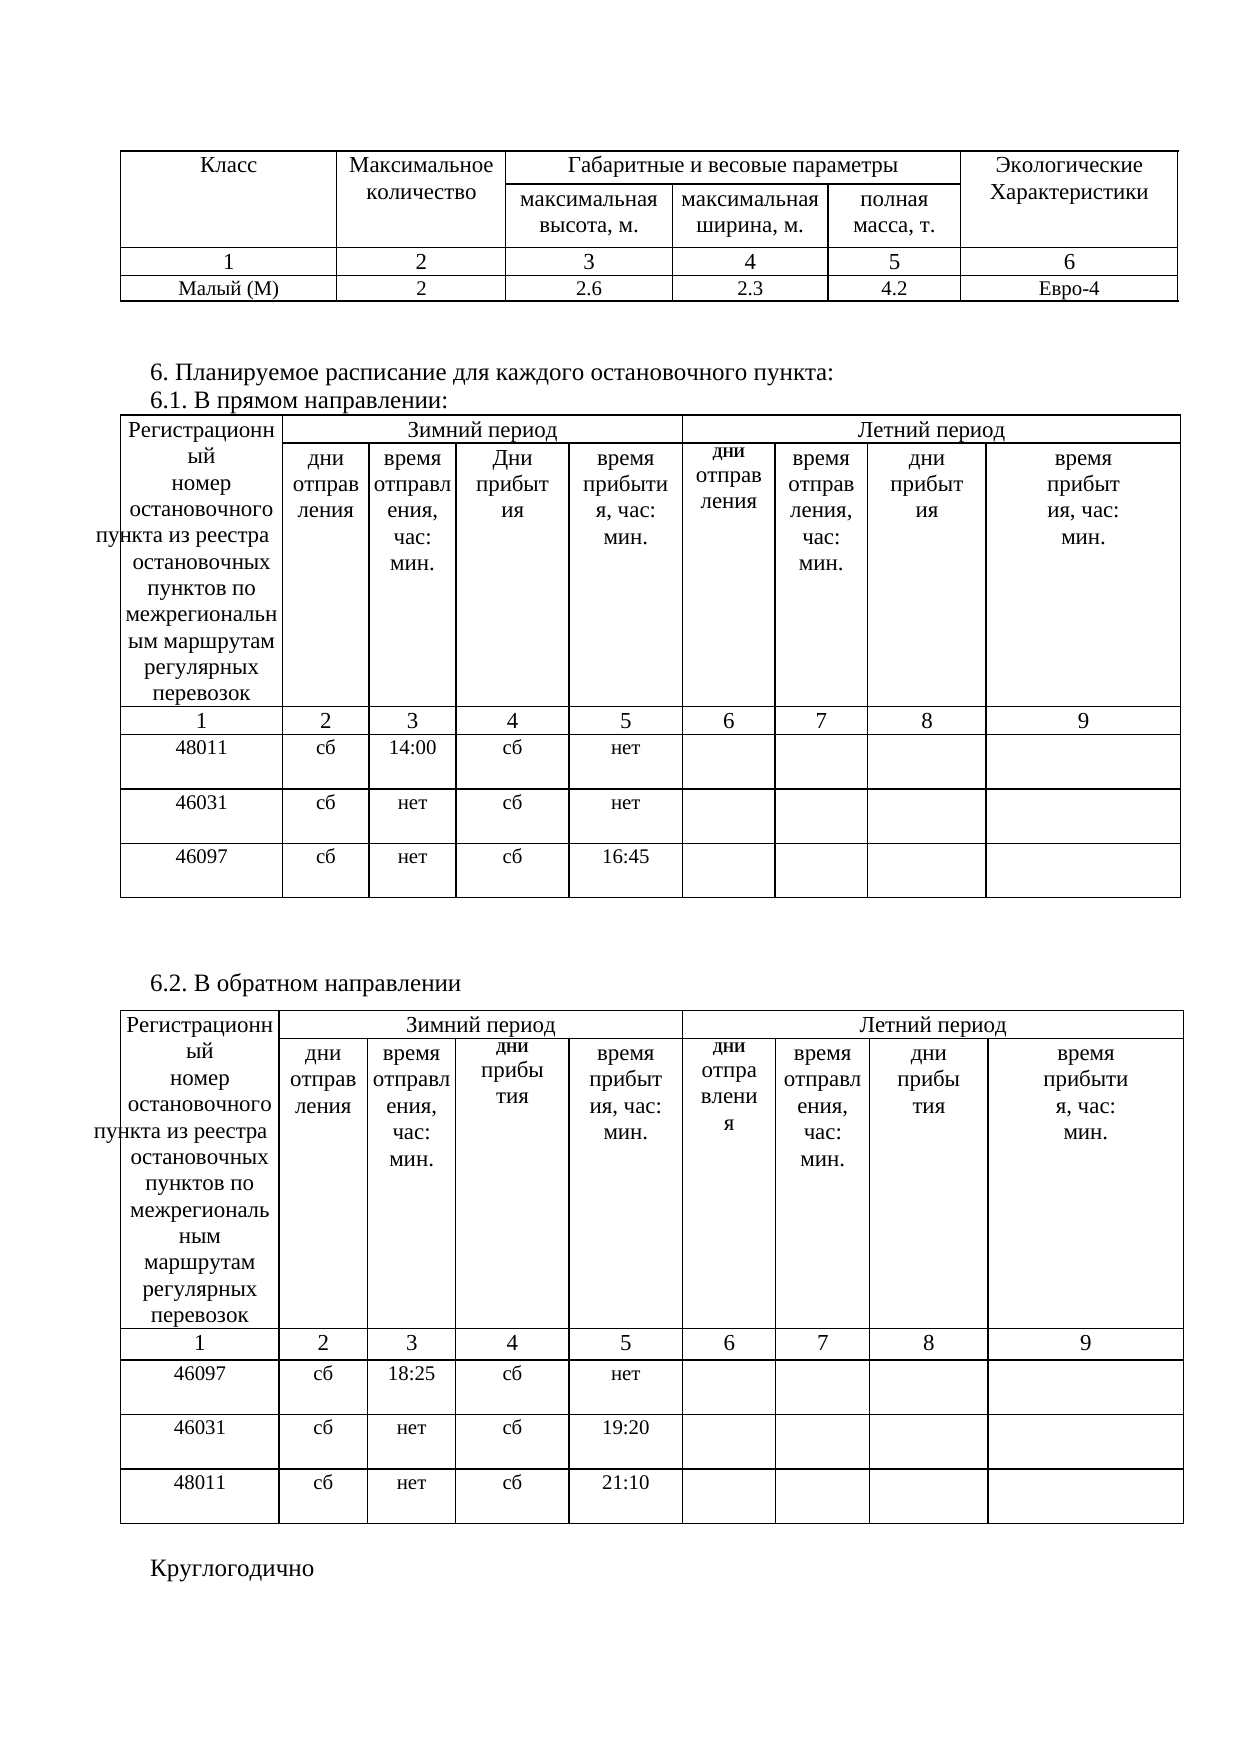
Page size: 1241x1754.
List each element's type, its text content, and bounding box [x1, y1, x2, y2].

table_cell [776, 1470, 869, 1522]
table_cell сб [280, 1415, 367, 1468]
table_cell 5 [570, 707, 682, 734]
table_cell время прибыт ия, час: мин. [570, 1039, 682, 1327]
table_cell 46097 [121, 844, 282, 897]
table_cell максимальная ширина, м. [673, 185, 827, 247]
table_cell сб [456, 1470, 568, 1522]
table_header Регистрационный номер остановочного пункта из реестра остановочных пунктов по межрегиональным маршрутам регулярных перевозок [121, 1011, 278, 1327]
table_cell 4 [456, 1329, 568, 1359]
table_cell нет [570, 790, 682, 842]
table_cell Малый (М) [121, 276, 336, 300]
table_cell 8 [870, 1329, 987, 1359]
table_cell [987, 790, 1180, 842]
table_cell нет [370, 844, 455, 897]
table_cell сб [280, 1470, 367, 1522]
table_cell 3 [368, 1329, 455, 1359]
table_cell [776, 844, 867, 897]
table_cell 8 [868, 707, 985, 734]
table_cell [683, 1361, 775, 1414]
table_cell 21:10 [570, 1470, 682, 1522]
table_cell 48011 [121, 1470, 278, 1522]
text 6.2. В обратном направлении [150, 968, 1090, 997]
table_cell дни прибы тия [870, 1039, 987, 1327]
table_cell сб [283, 844, 368, 897]
table_cell Евро-4 [961, 276, 1177, 300]
text Круглогодично [150, 1553, 1090, 1582]
table_cell сб [456, 1361, 568, 1414]
table_cell ДНИ прибы тия [456, 1039, 568, 1327]
table_header Летний период [683, 416, 1180, 442]
table_header Класс [121, 152, 336, 247]
table_cell дни отправ ления [283, 444, 368, 706]
table_cell [870, 1470, 987, 1522]
table_cell 2 [280, 1329, 367, 1359]
table_cell 7 [776, 707, 867, 734]
text 6. Планируемое расписание для каждого остановочного пункта: [150, 357, 1090, 386]
table_cell 2.6 [506, 276, 672, 300]
table_cell 4 [457, 707, 568, 734]
table_cell время отправл ения, час: мин. [370, 444, 455, 706]
table_cell [989, 1415, 1183, 1468]
table_cell [987, 844, 1180, 897]
table_cell 2 [337, 248, 505, 274]
table_cell полная масса, т. [829, 185, 960, 247]
table_cell дни отправ ления [280, 1039, 367, 1327]
table_cell 6 [961, 248, 1177, 274]
table_header Летний период [683, 1011, 1183, 1038]
table_cell время прибыти я, час: мин. [570, 444, 682, 706]
table_cell 46031 [121, 790, 282, 842]
table_cell ДНИ отпра влени я [683, 1039, 775, 1327]
table_cell сб [456, 1415, 568, 1468]
table_cell максимальная высота, м. [506, 185, 672, 247]
table_cell 46031 [121, 1415, 278, 1468]
table_header Зимний период [280, 1011, 682, 1038]
table_cell [989, 1470, 1183, 1522]
table_cell 2.3 [673, 276, 827, 300]
table_cell 7 [776, 1329, 869, 1359]
table_cell 4.2 [829, 276, 960, 300]
table_cell сб [457, 735, 568, 788]
table_cell сб [280, 1361, 367, 1414]
table_cell [776, 790, 867, 842]
table_header Зимний период [283, 416, 682, 442]
text 6.1. В прямом направлении: [150, 386, 1090, 414]
table_cell 46097 [121, 1361, 278, 1414]
table_cell [870, 1361, 987, 1414]
table_cell [683, 1470, 775, 1522]
table_cell нет [368, 1415, 455, 1468]
table_cell [868, 844, 985, 897]
table_cell нет [570, 735, 682, 788]
table_cell 4 [673, 248, 827, 274]
table_cell 48011 [121, 735, 282, 788]
table_cell [868, 790, 985, 842]
table_cell ДНИ отправ ления [683, 444, 774, 706]
table_header Габаритные и весовые параметры [506, 152, 960, 183]
table_cell [870, 1415, 987, 1468]
table_cell нет [370, 790, 455, 842]
table_header Максимальное количество [337, 152, 505, 247]
table_header Экологические Характеристики [961, 152, 1177, 247]
table_cell нет [570, 1361, 682, 1414]
table_cell время прибыти я, час: мин. [989, 1039, 1183, 1327]
table_cell сб [457, 790, 568, 842]
table_cell [868, 735, 985, 788]
table_cell сб [283, 735, 368, 788]
table_cell 6 [683, 707, 774, 734]
table_cell время отправ ления, час: мин. [776, 444, 867, 706]
table_cell сб [457, 844, 568, 897]
table_header Регистрационный номер остановочного пункта из реестра остановочных пунктов по межрегиональным маршрутам регулярных перевозок [121, 416, 282, 706]
table_cell 18:25 [368, 1361, 455, 1414]
table_cell 6 [683, 1329, 775, 1359]
table_cell 1 [121, 707, 282, 734]
table_cell [989, 1361, 1183, 1414]
table_cell дни прибыт ия [868, 444, 985, 706]
table_cell 2 [337, 276, 505, 300]
table_cell [776, 1415, 869, 1468]
table_cell 14:00 [370, 735, 455, 788]
table_cell [683, 790, 774, 842]
table_cell время отправл ения, час: мин. [776, 1039, 869, 1327]
table_cell 1 [121, 1329, 278, 1359]
table_cell сб [283, 790, 368, 842]
table_cell [683, 735, 774, 788]
table_cell 19:20 [570, 1415, 682, 1468]
table_cell 2 [283, 707, 368, 734]
table_cell Дни прибыт ия [457, 444, 568, 706]
table_cell время прибыт ия, час: мин. [987, 444, 1180, 706]
table_cell время отправл ения, час: мин. [368, 1039, 455, 1327]
table_cell 9 [989, 1329, 1183, 1359]
table_cell 9 [987, 707, 1180, 734]
table_cell 1 [121, 248, 336, 274]
table_cell 16:45 [570, 844, 682, 897]
table_cell 3 [506, 248, 672, 274]
table_cell [683, 844, 774, 897]
table_cell [683, 1415, 775, 1468]
table_cell 3 [370, 707, 455, 734]
table_cell [776, 1361, 869, 1414]
table_cell [776, 735, 867, 788]
table_cell 5 [570, 1329, 682, 1359]
table_cell нет [368, 1470, 455, 1522]
table_cell 5 [829, 248, 960, 274]
table_cell [987, 735, 1180, 788]
